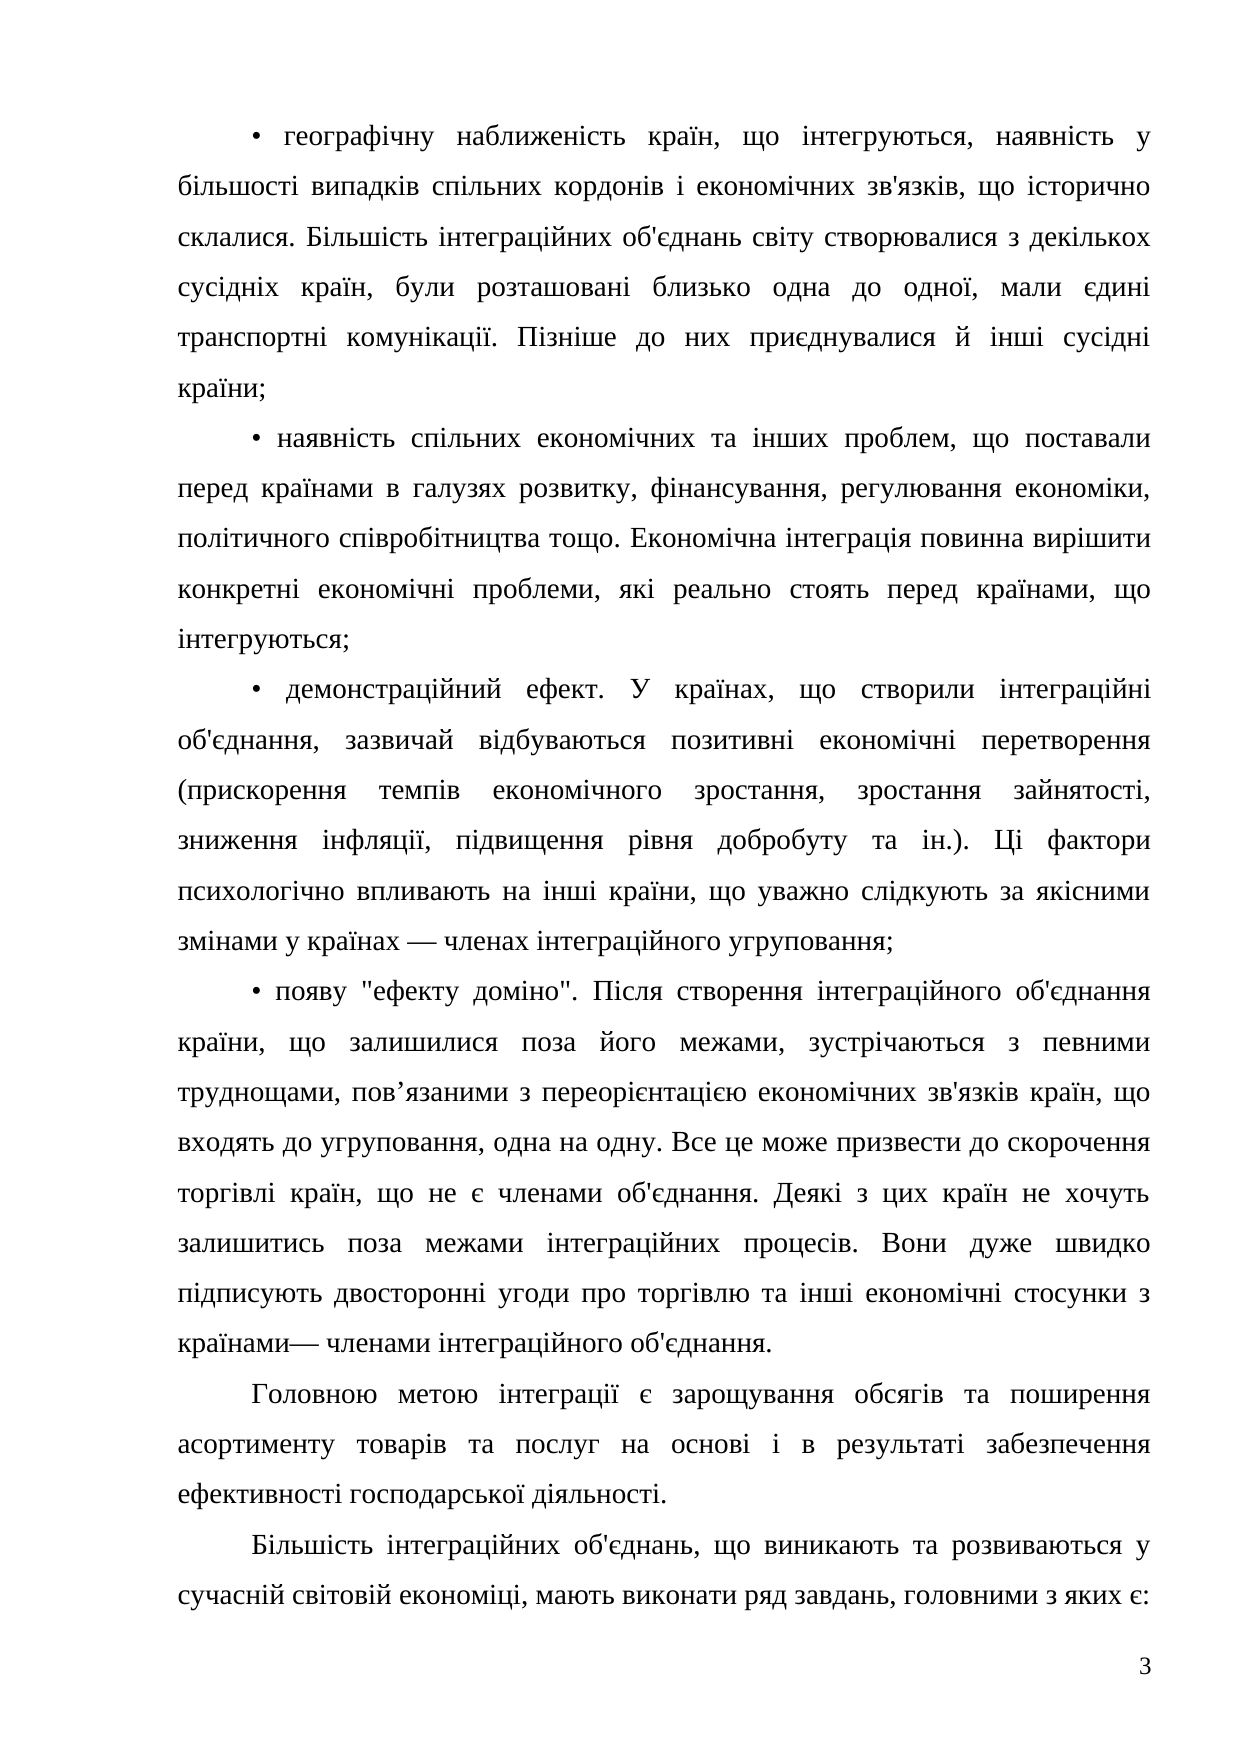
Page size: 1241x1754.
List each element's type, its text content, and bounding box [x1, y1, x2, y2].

text Більшість інтеграційних об'єднань, що виникають та розвиваються у сучасній світовій економіці, мають виконати ряд завдань, головними з яких є: [177, 1527, 1152, 1611]
text • демонстраційний ефект. У країнах, що створили інтеграційні об'єднання, зазвичай відбуваються позитивні економічні перетворення (прискорення темпів економічного зростання, зростання зайнятості, зниження інфляції, підвищення рівня добробуту та ін.). Ці фактори психологічно впливають на інші країни, що уважно слідкують за якісними змінами у країнах — членах інтеграційного угруповання; [177, 672, 1152, 957]
text Головною метою інтеграції є зарощування обсягів та поширення асортименту товарів та послуг на основі і в результаті забезпечення ефективності господарської діяльності. [177, 1376, 1152, 1510]
text • появу "ефекту доміно". Після створення інтеграційного об'єднання країни, що залишилися поза його межами, зустрічаються з певними труднощами, пов’язаними з переорієнтацією економічних зв'язків країн, що входять до угруповання, одна на одну. Все це може призвести до скорочення торгівлі країн, що не є членами об'єднання. Деякі з цих країн не хочуть залишитись поза межами інтеграційних процесів. Вони дуже швидко підписують двосторонні угоди про торгівлю та інші економічні стосунки з країнами— членами інтеграційного об'єднання. [177, 973, 1152, 1359]
text • географічну наближеність країн, що інтегруються, наявність у більшості випадків спільних кордонів і економічних зв'язків, що історично склалися. Більшість інтеграційних об'єднань світу створювалися з декількох сусідніх країн, були розташовані близько одна до одної, мали єдині транспортні комунікації. Пізніше до них приєднувалися й інші сусідні країни; [177, 118, 1152, 403]
text • наявність спільних економічних та інших проблем, що поставали перед країнами в галузях розвитку, фінансування, регулювання економіки, політичного співробітництва тощо. Економічна інтеграція повинна вирішити конкретні економічні проблеми, які реально стоять перед країнами, що інтегруються; [177, 420, 1152, 655]
